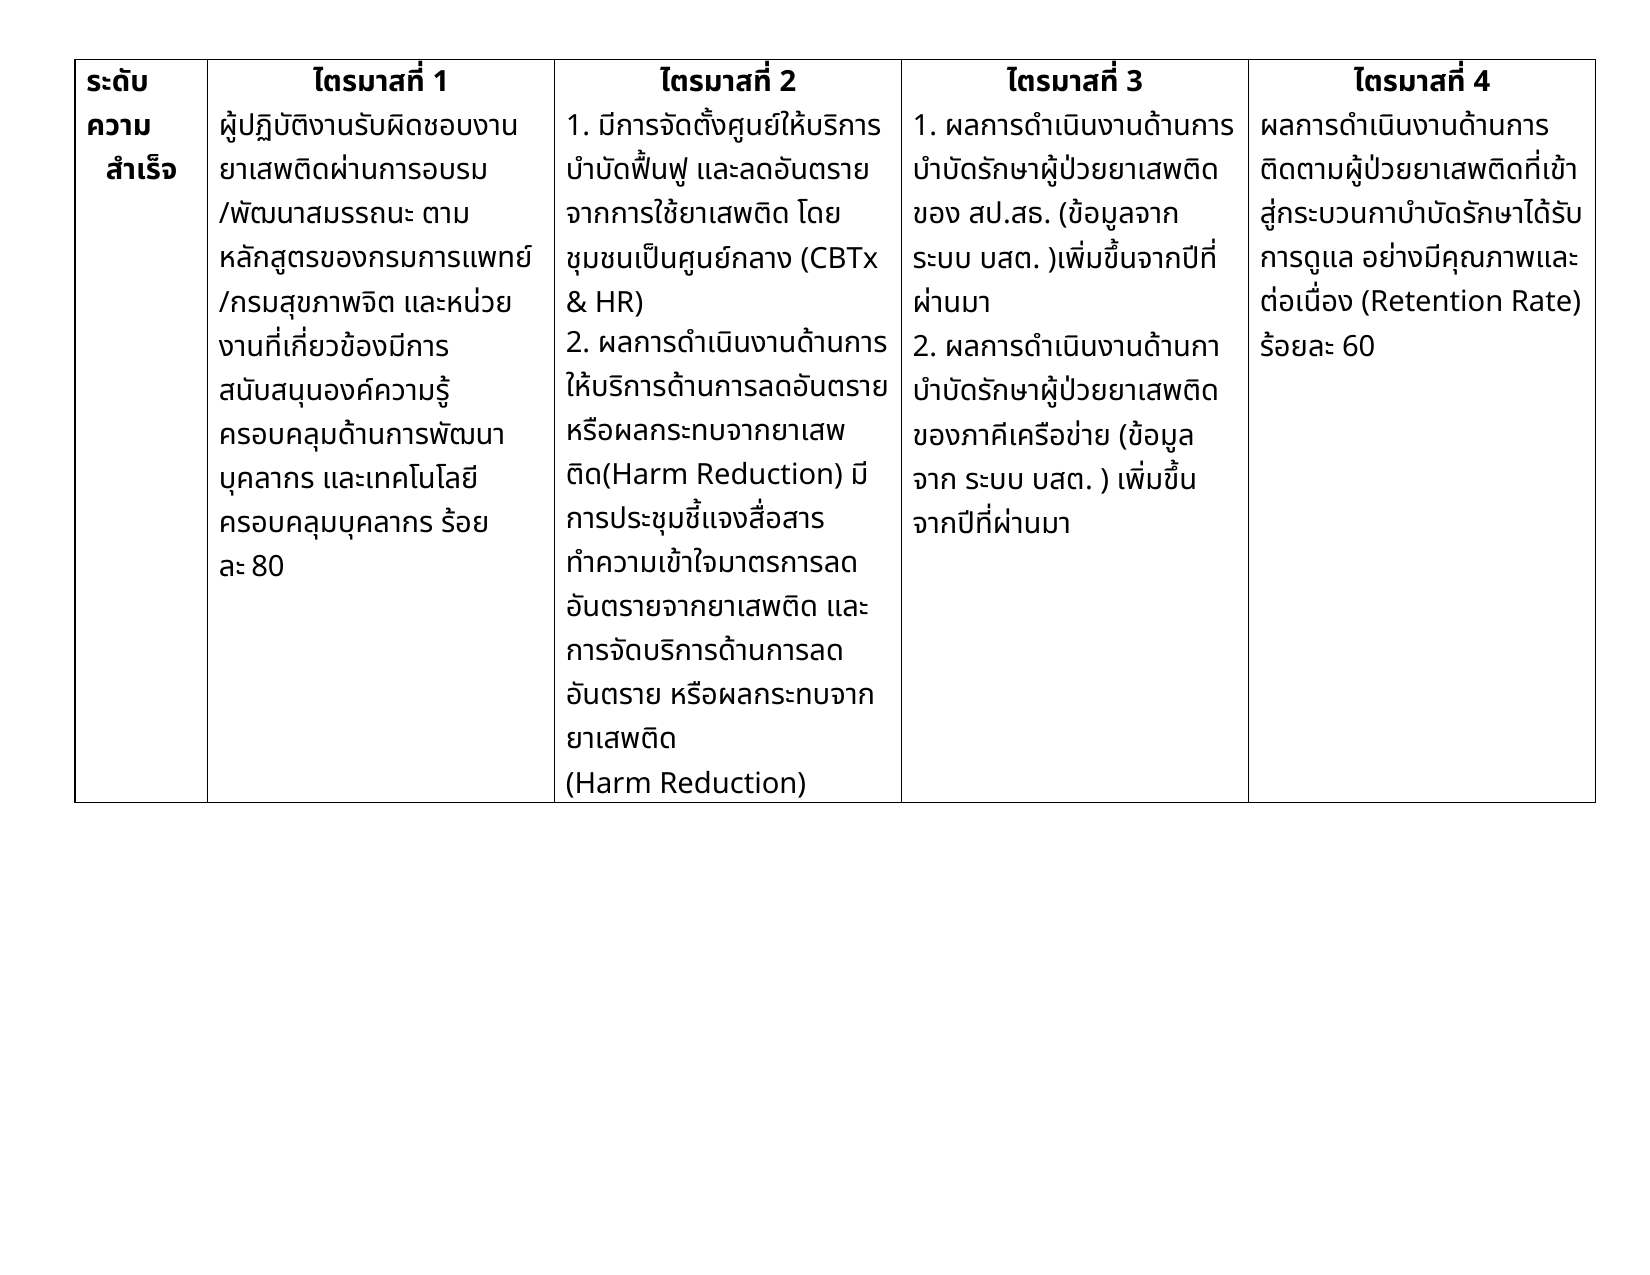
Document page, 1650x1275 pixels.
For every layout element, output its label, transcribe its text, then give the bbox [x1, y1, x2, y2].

table_header ไตรมาสที่ 1 ผู้ปฏิบัติงานรับผิดชอบงานยาเสพติดผ่านการอบรม /พัฒนาสมรรถนะ ตามหลักสูตรของกรมการแพทย์ /กรมสุขภาพจิต และหน่วยงานที่เกี่ยวข้องมีการสนับสนุนองค์ความรู้ครอบคลุมด้านการพัฒนาบุคลากร และเทคโนโลยีครอบคลุมบุคลากร ร้อยละ80 [208, 60, 554, 802]
table_header ไตรมาสที่ 2 1. มีการจัดตั้งศูนย์ให้บริการบำบัดฟื้นฟู และลดอันตรายจากการใช้ยาเสพติด โดยชุมชนเป็นศูนย์กลาง (CBTx & HR) 2. ผลการดำเนินงานด้านการให้บริการด้านการลดอันตรายหรือผลกระทบจากยาเสพติด(Harm Reduction) มีการประชุมชี้แจงสื่อสารทำความเข้าใจมาตรการลดอันตรายจากยาเสพติด และการจัดบริการด้านการลดอันตราย หรือผลกระทบจากยาเสพติด (Harm Reduction) [555, 60, 901, 802]
table_header ไตรมาสที่ 4 ผลการดำเนินงานด้านการติดตามผู้ป่วยยาเสพติดที่เข้าสู่กระบวนกาบำบัดรักษาได้รับการดูแล อย่างมีคุณภาพและต่อเนื่อง (Retention Rate)ร้อยละ 60 [1249, 60, 1595, 802]
table_header ระดับความ สำเร็จ [76, 60, 207, 802]
table_header ไตรมาสที่ 3 1. ผลการดำเนินงานด้านการบำบัดรักษาผู้ป่วยยาเสพติด ของ สป.สธ. (ข้อมูลจาก ระบบ บสต. )เพิ่มขึ้นจากปีที่ผ่านมา 2. ผลการดำเนินงานด้านกาบำบัดรักษาผู้ป่วยยาเสพติด ของภาคีเครือข่าย (ข้อมูลจาก ระบบ บสต. ) เพิ่มขึ้นจากปีที่ผ่านมา [902, 60, 1248, 802]
